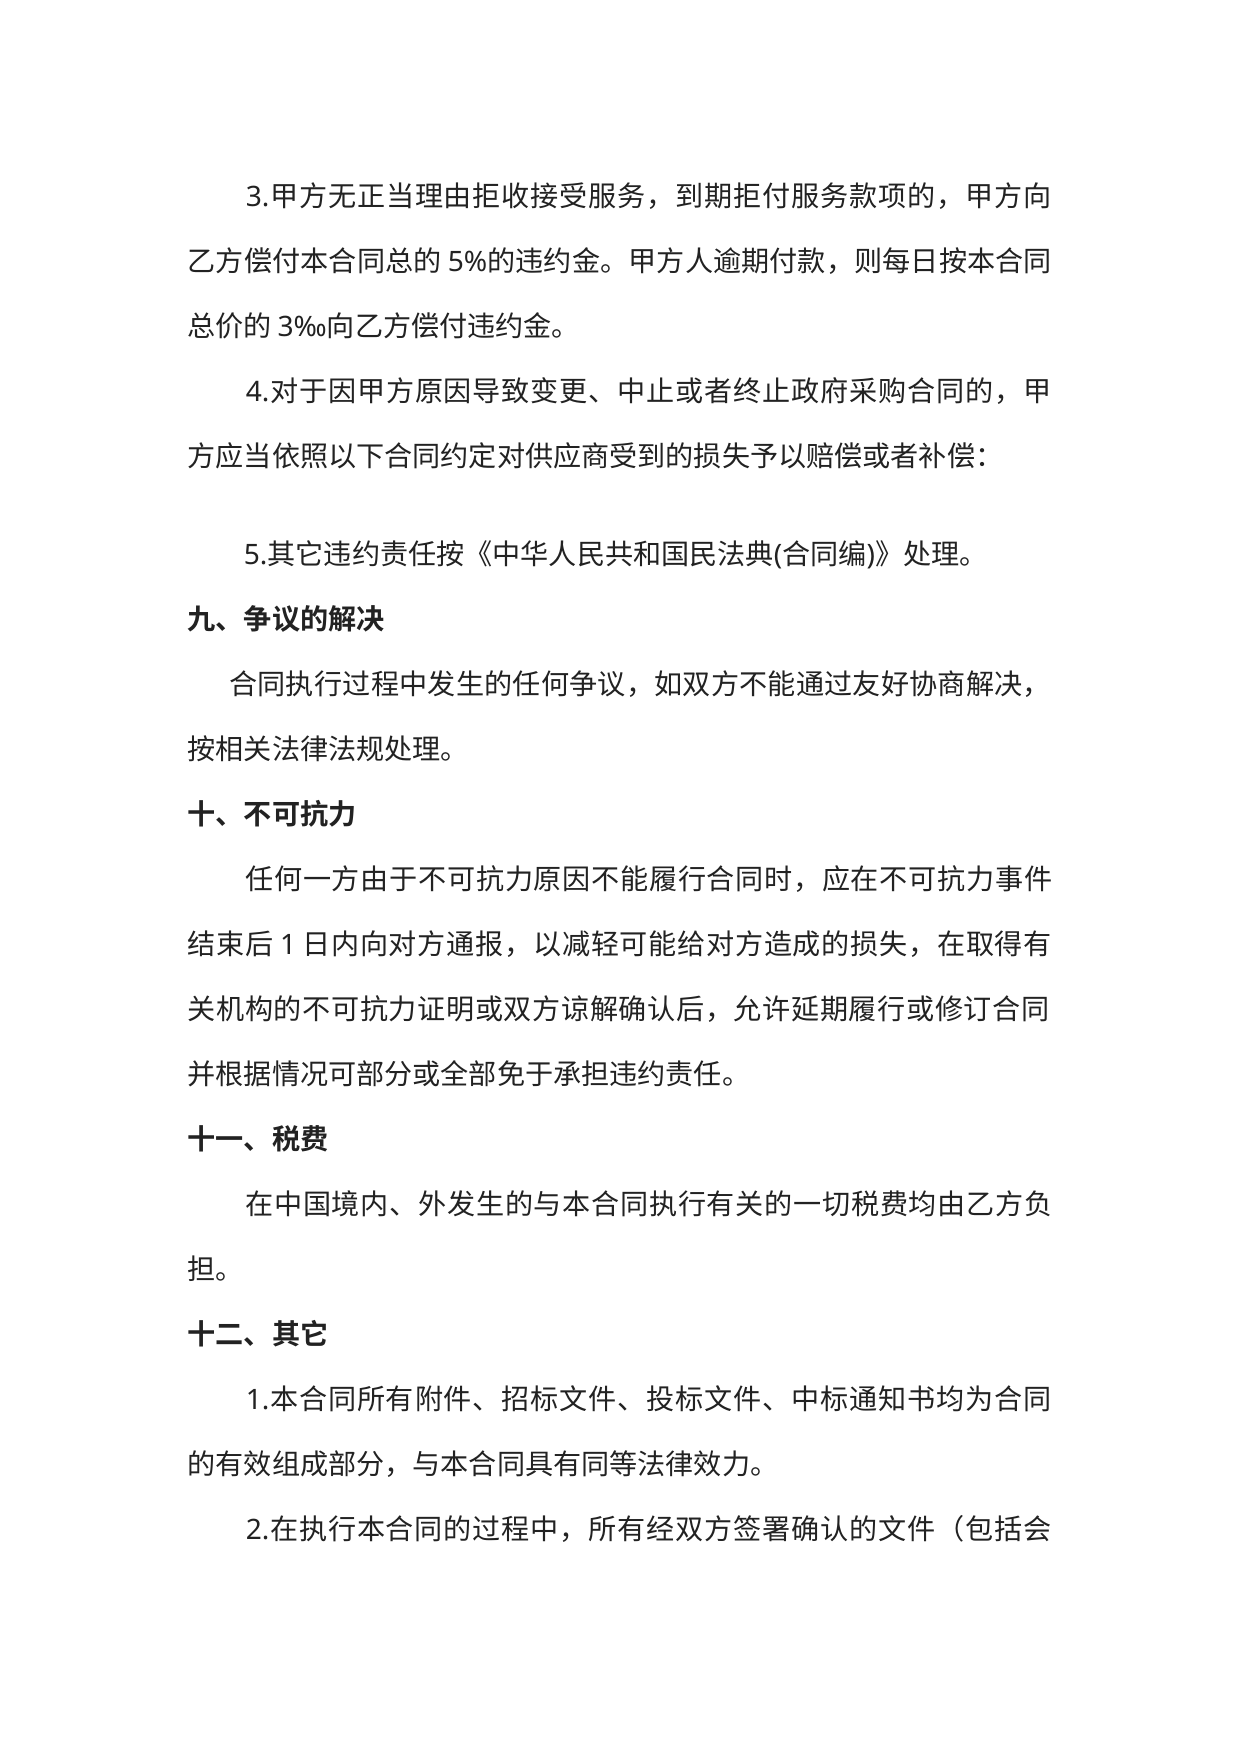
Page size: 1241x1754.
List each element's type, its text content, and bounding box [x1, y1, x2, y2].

text 在中国境内、外发生的与本合同执行有关的一切税费均由乙方负担。 [187, 1169, 1053, 1299]
text 1.本合同所有附件、招标文件、投标文件、中标通知书均为合同的有效组成部分，与本合同具有同等法律效力。 [187, 1364, 1053, 1494]
text 十二、其它 [187, 1299, 1053, 1364]
text 十、不可抗力 [187, 779, 1053, 844]
text 十一、税费 [187, 1104, 1053, 1169]
text 3.甲方无正当理由拒收接受服务，到期拒付服务款项的，甲方向乙方偿付本合同总的5%的违约金。甲方人逾期付款，则每日按本合同总价的3‰向乙方偿付违约金。 [187, 162, 1053, 357]
text 任何一方由于不可抗力原因不能履行合同时，应在不可抗力事件结束后1日内向对方通报，以减轻可能给对方造成的损失，在取得有关机构的不可抗力证明或双方谅解确认后，允许延期履行或修订合同，并根据情况可部分或全部免于承担违约责任。 [187, 844, 1053, 1104]
text 4.对于因甲方原因导致变更、中止或者终止政府采购合同的，甲方应当依照以下合同约定对供应商受到的损失予以赔偿或者补偿： [187, 357, 1053, 487]
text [187, 1494, 1053, 1559]
text 5.其它违约责任按《中华人民共和国民法典(合同编)》处理。 [187, 519, 1053, 584]
text 九、争议的解决 [187, 584, 1053, 649]
text 合同执行过程中发生的任何争议，如双方不能通过友好协商解决，按相关法律法规处理。 [187, 649, 1053, 779]
